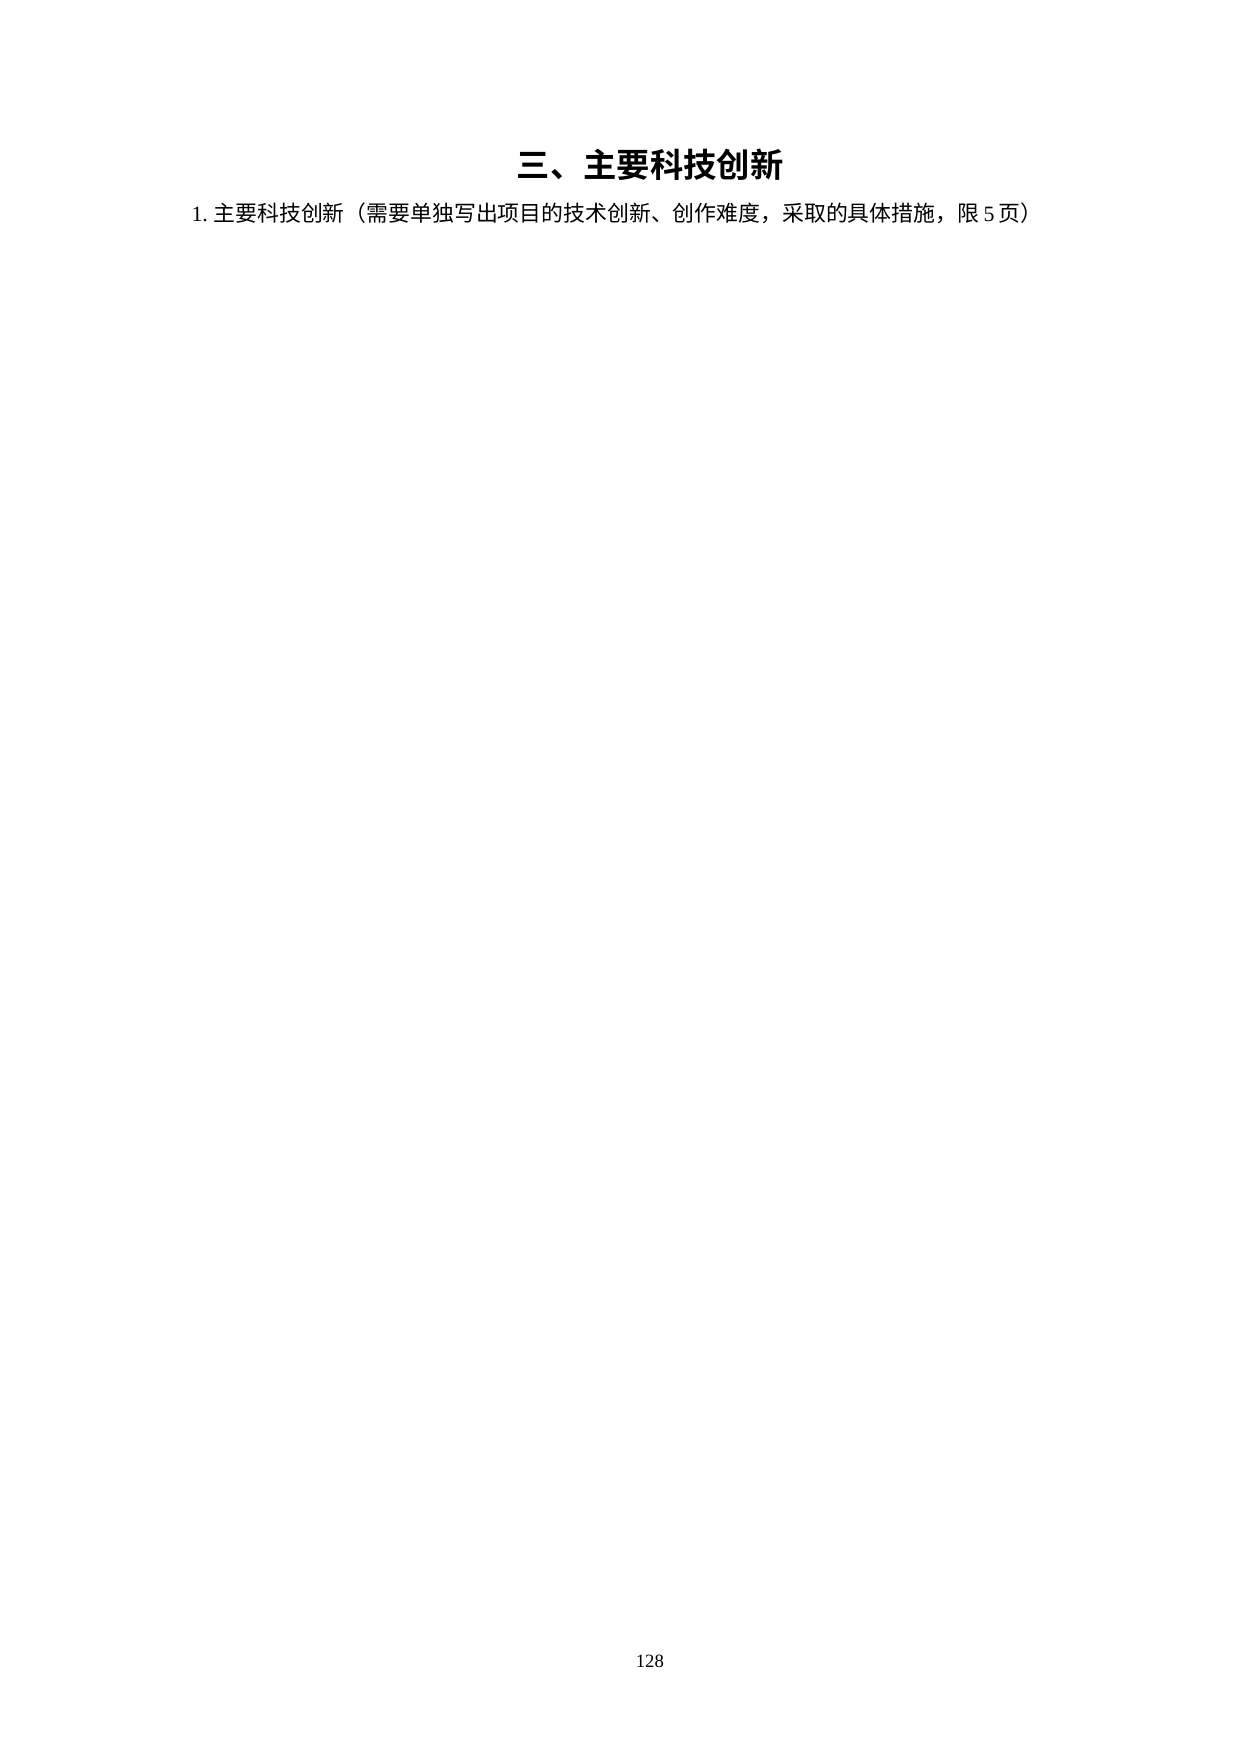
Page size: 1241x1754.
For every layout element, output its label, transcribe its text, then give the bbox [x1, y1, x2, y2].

text 1. 主要科技创新（需要单独写出项目的技术创新、创作难度，采取的具体措施，限5页） [148, 196, 1152, 228]
subtitle 三、主要科技创新 [148, 131, 1152, 196]
